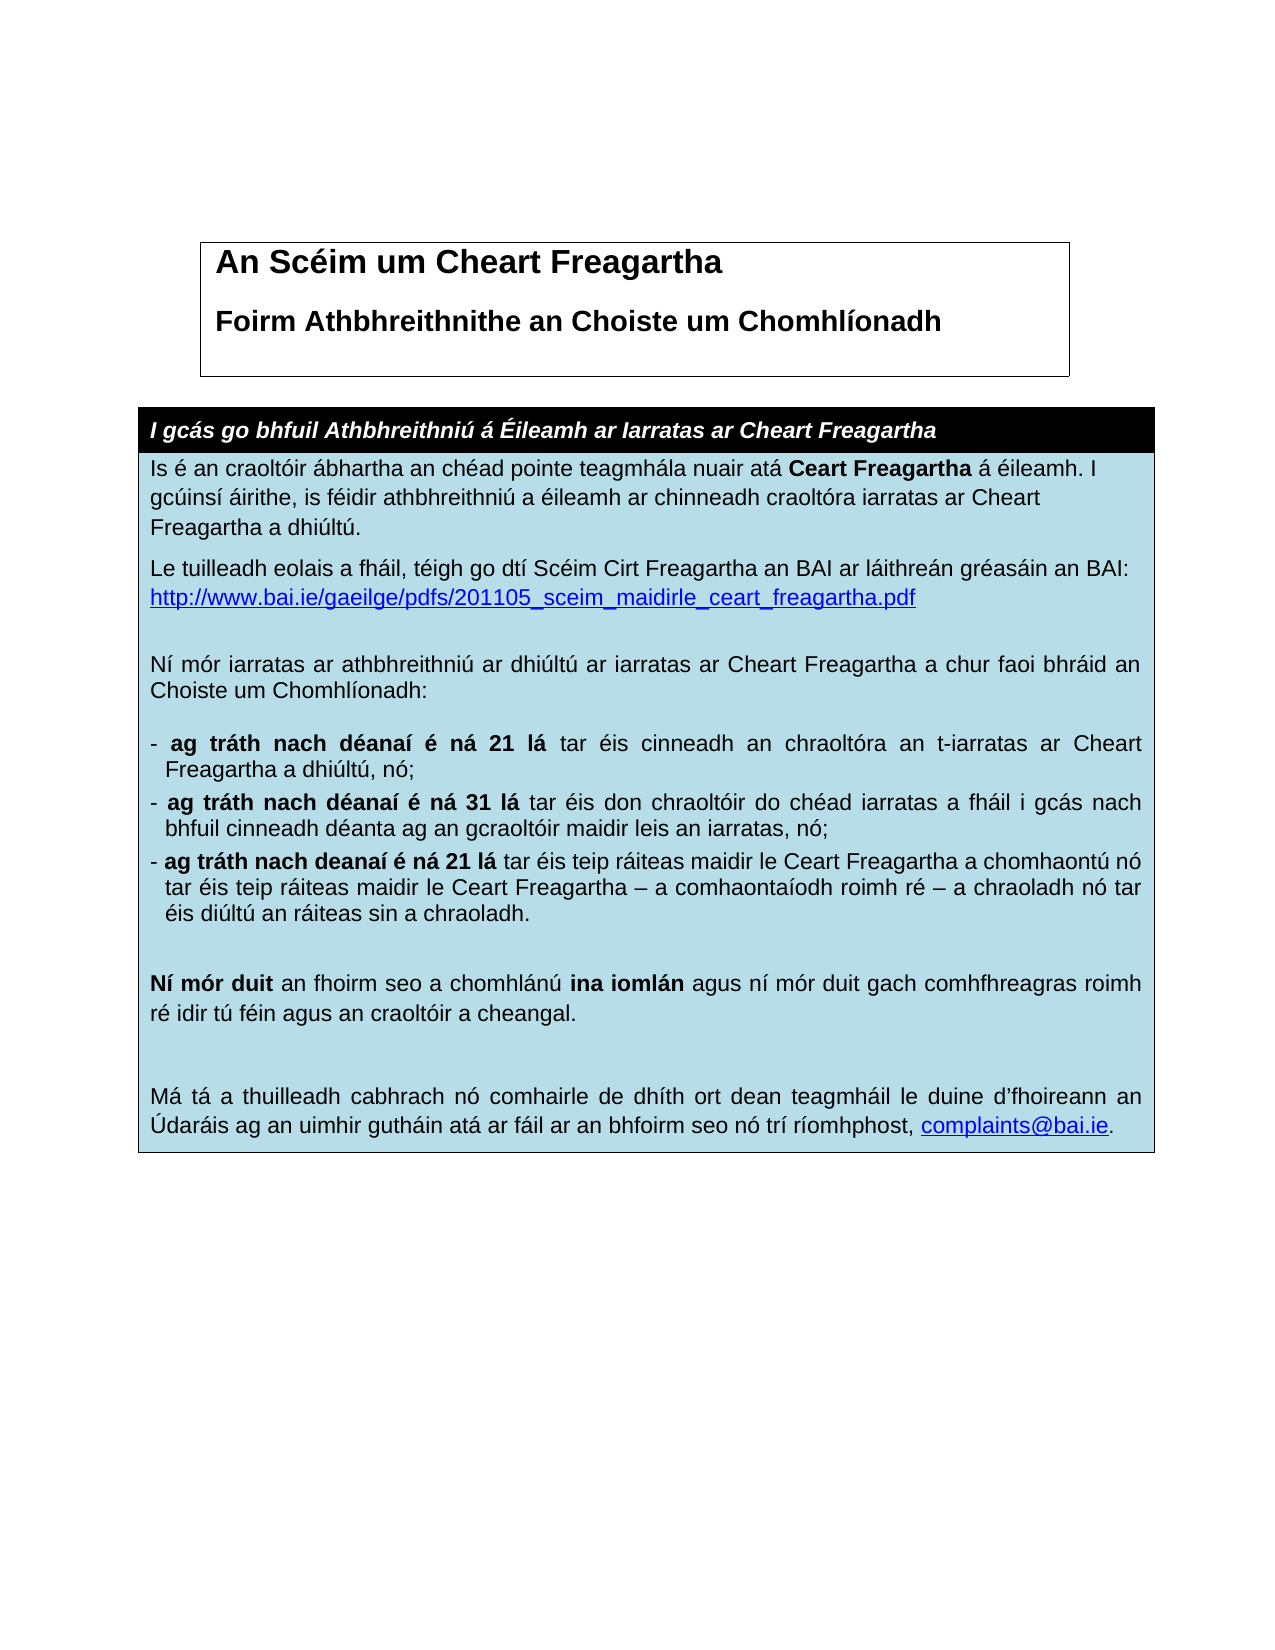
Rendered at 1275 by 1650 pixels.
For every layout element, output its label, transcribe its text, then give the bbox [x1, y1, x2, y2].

table_header I gcás go bhfuil Athbhreithniú á Éileamh ar Iarratas ar Cheart Freagartha [139, 408, 1154, 452]
table_cell Is é an craoltóir ábhartha an chéad pointe teagmhála nuair atá Ceart Freagartha á éileamh. I gcúinsí áirithe, is féidir athbhreithniú a éileamh ar chinneadh craoltóra iarratas ar Cheart Freagartha a dhiúltú. Le tuilleadh eolais a fháil, téigh go dtí Scéim Cirt Freagartha an BAI ar láithreán gréasáin an BAI: http://www.bai.ie/gaeilge/pdfs/201105_sceim_maidirle_ceart_freagartha.pdf Ní mór iarratas ar athbhreithniú ar dhiúltú ar iarratas ar Cheart Freagartha a chur faoi bhráid an Choiste um Chomhlíonadh: - ag tráth nach déanaí é ná 21 lá tar éis cinneadh an chraoltóra an t-iarratas ar Cheart Freagartha a dhiúltú, nó; - ag tráth nach déanaí é ná 31 lá tar éis don chraoltóir do chéad iarratas a fháil i gcás nach bhfuil cinneadh déanta ag an gcraoltóir maidir leis an iarratas, nó; - ag tráth nach deanaí é ná 21 lá tar éis teip ráiteas maidir le Ceart Freagartha a chomhaontú nó tar éis teip ráiteas maidir le Ceart Freagartha – a comhaontaíodh roimh ré – a chraoladh nó tar éis diúltú an ráiteas sin a chraoladh. Ní mór duit an fhoirm seo a chomhlánú ina iomlán agus ní mór duit gach comhfhreagras roimh ré idir tú féin agus an craoltóir a cheangal. Má tá a thuilleadh cabhrach nó comhairle de dhíth ort dean teagmháil le duine d’fhoireann an Údaráis ag an uimhir gutháin atá ar fáil ar an bhfoirm seo nó trí ríomhphost, complaints@bai.ie. [139, 453, 1154, 1152]
